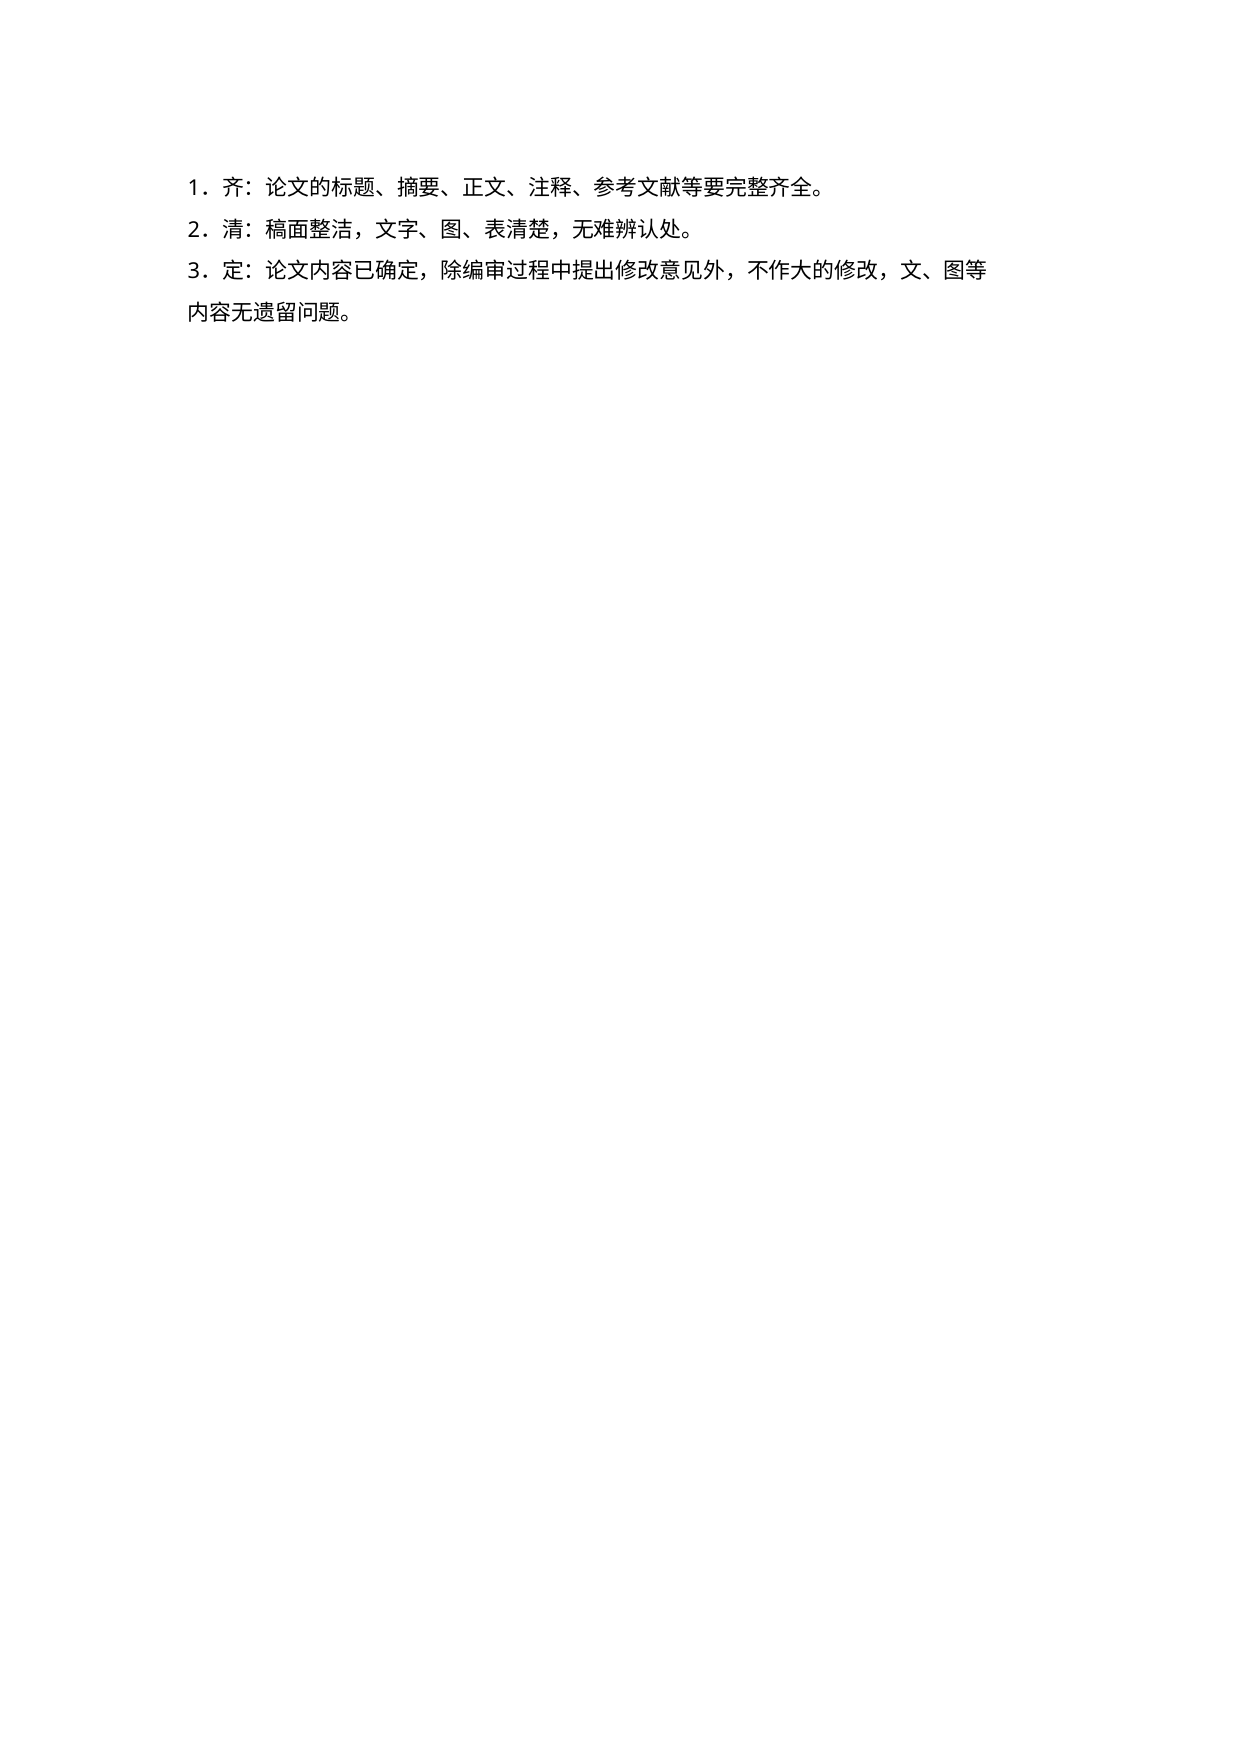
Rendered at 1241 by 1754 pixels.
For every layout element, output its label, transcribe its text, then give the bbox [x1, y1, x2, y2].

text 1．齐：论文的标题、摘要、正文、注释、参考文献等要完整齐全。 [187, 162, 1003, 204]
text 3．定：论文内容已确定，除编审过程中提出修改意见外，不作大的修改，文、图等内容无遗留问题。 [187, 245, 1003, 329]
text 2．清：稿面整洁，文字、图、表清楚，无难辨认处。 [187, 204, 1003, 245]
